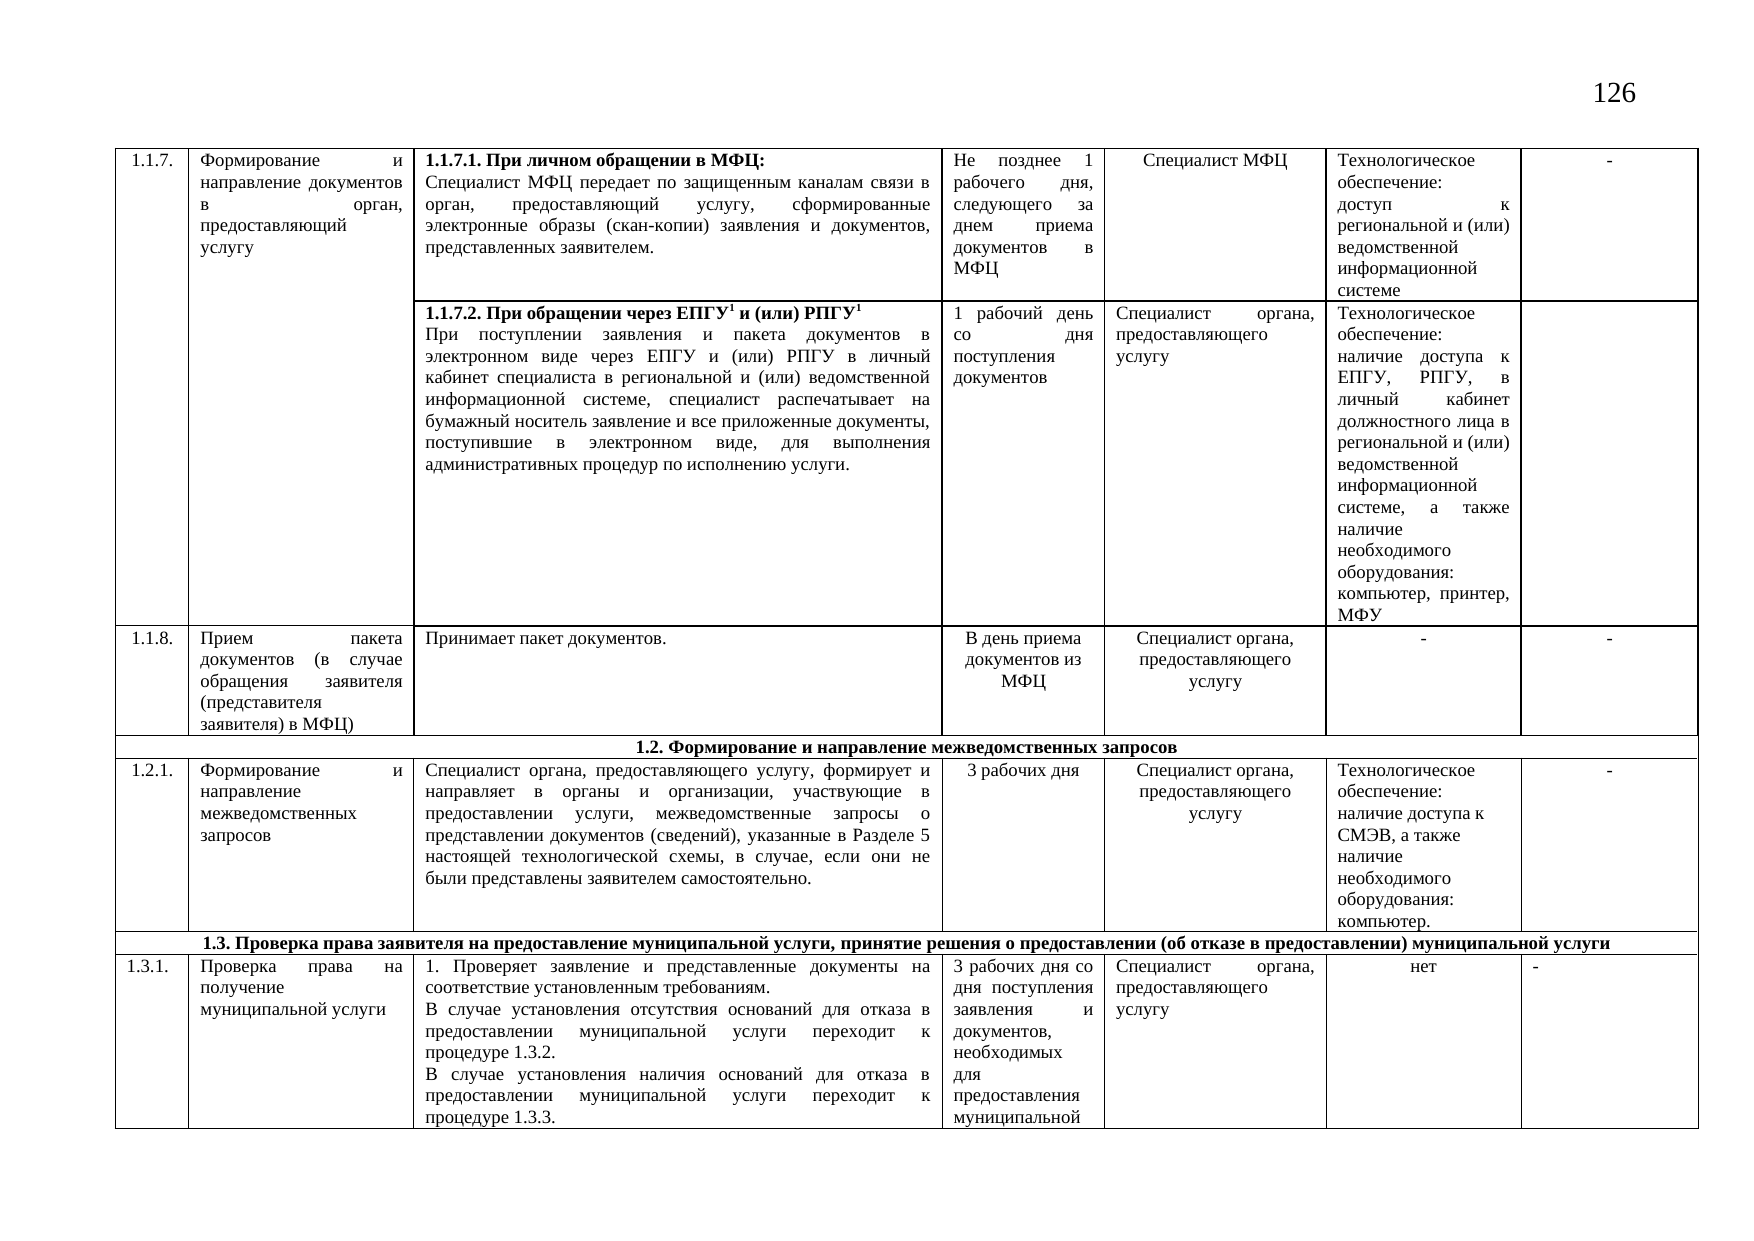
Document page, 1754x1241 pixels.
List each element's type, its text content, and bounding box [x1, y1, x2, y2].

table_cell - [1522, 627, 1697, 734]
table_cell Специалист органа, предоставляющего услугу [1105, 759, 1326, 931]
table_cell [414, 955, 942, 1127]
table_cell Прием пакета документов (в случае обращения заявителя (представителя заявителя) в МФЦ) [189, 626, 413, 734]
table_cell 1.1.8. [116, 626, 188, 734]
table_cell Специалист органа, предоставляющего услугу [1105, 302, 1325, 625]
table_cell 1.2.1. [116, 759, 188, 931]
table_cell 1.1.7. [116, 149, 188, 625]
table_cell Специалист органа, предоставляющего услугу [1105, 627, 1325, 734]
table_cell 1.1.7.1. При личном обращении в МФЦ: Специалист МФЦ передает по защищенным каналам связи в орган, предоставляющий услугу, сформированные электронные образы (скан-копии) заявления и документов, представленных заявителем. [415, 149, 941, 300]
table_cell 3 рабочих дня [943, 759, 1104, 931]
table_cell нет [1327, 955, 1521, 1127]
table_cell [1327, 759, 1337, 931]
table_cell 1.3.1. [116, 955, 188, 1127]
table_cell Специалист органа, предоставляющего услугу, формирует и направляет в органы и организации, участвующие в предоставлении услуги, межведомственные запросы о представлении документов (сведений), указанные в Разделе 5 настоящей технологической схемы, в случае, если они не были представлены заявителем самостоятельно. [414, 759, 942, 931]
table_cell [1105, 955, 1326, 1127]
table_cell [189, 955, 413, 1127]
table_cell Формирование и направление межведомственных запросов [189, 759, 413, 931]
table_cell [1522, 302, 1697, 625]
table_cell 1.2. Формирование и направление межведомственных запросов [116, 736, 1698, 758]
table_cell 1 рабочий день со дня поступления документов [943, 302, 1104, 625]
table_cell Технологическое обеспечение: наличие доступа к ЕПГУ, РПГУ, в личный кабинет должностного лица в региональной и (или) ведомственной информационной системе, а также наличие необходимого оборудования: компьютер, принтер, МФУ [1327, 302, 1520, 625]
table_cell - [1522, 149, 1697, 300]
table_cell Формирование и направление документов в орган, предоставляющий услугу [189, 149, 413, 625]
table_cell Не позднее 1 рабочего дня, следующего за днем приема документов в МФЦ [943, 149, 1104, 300]
table_cell Технологическое обеспечение: доступ к региональной и (или) ведомственной информационной системе [1327, 149, 1520, 300]
table_cell - [1522, 954, 1698, 1127]
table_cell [943, 955, 1104, 1127]
table_cell 1.3. Проверка права заявителя на предоставление муниципальной услуги, принятие решения о предоставлении (об отказе в предоставлении) муниципальной услуги [116, 931, 1698, 954]
table_cell В день приема документов из МФЦ [943, 627, 1104, 734]
table_cell - [1522, 758, 1698, 931]
table_cell Специалист МФЦ [1105, 149, 1325, 300]
table_cell 1.1.7.2. При обращении через ЕПГУ1 и (или) РПГУ1 При поступлении заявления и пакета документов в электронном виде через ЕПГУ и (или) РПГУ в личный кабинет специалиста в региональной и (или) ведомственной информационной системе, специалист распечатывает на бумажный носитель заявление и все приложенные документы, поступившие в электронном виде, для выполнения административных процедур по исполнению услуги. [415, 302, 941, 625]
table_cell - [1327, 627, 1520, 734]
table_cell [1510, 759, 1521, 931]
table_cell Принимает пакет документов. [415, 627, 941, 734]
